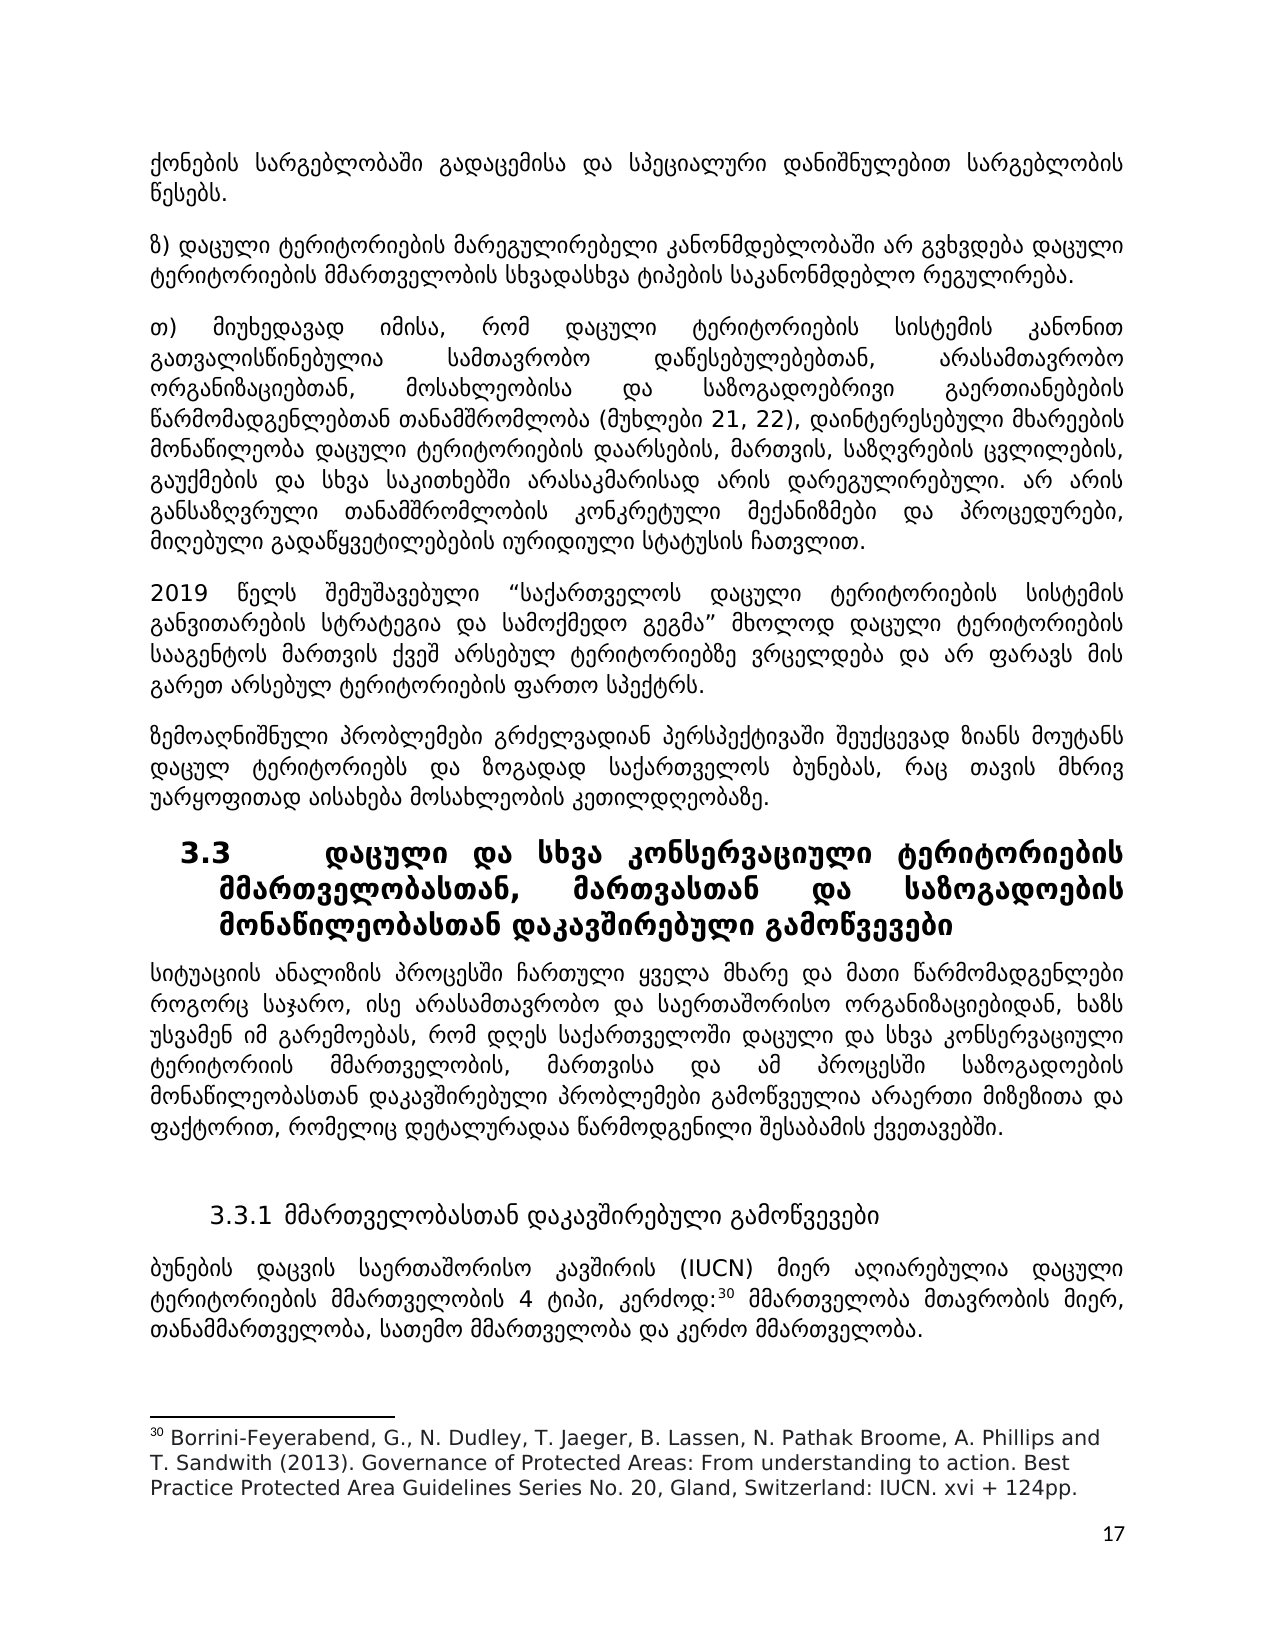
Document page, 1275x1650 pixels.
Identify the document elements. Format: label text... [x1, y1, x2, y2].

text თ) მიუხედავად იმისა, რომ დაცული ტერიტორიების სისტემის კანონით გათვალისწინებულია სამთავრობო დაწესებულებებთან, არასამთავრობო ორგანიზაციებთან, მოსახლეობისა და საზოგადოებრივი გაერთიანებების წარმომადგენლებთან თანამშრომლობა (მუხლები 21, 22), დაინტერესებული მხარეების მონაწილეობა დაცული ტერიტორიების დაარსების, მართვის, საზღვრების ცვლილების, გაუქმების და სხვა საკითხებში არასაკმარისად არის დარეგულირებული. არ არის განსაზღვრული თანამშრომლობის კონკრეტული მექანიზმები და პროცედურები, მიღებული გადაწყვეტილებების იურიდიული სტატუსის ჩათვლით. [150, 314, 1125, 555]
list დაცული და სხვა კონსერვაციული ტერიტორიების მმართველობასთან, მართვასთან და საზოგადოების მონაწილეობასთან დაკავშირებული გამოწვევები [179, 836, 1125, 942]
text ზემოაღნიშნული პრობლემები გრძელვადიან პერსპექტივაში შეუქცევად ზიანს მოუტანს დაცულ ტერიტორიებს და ზოგადად საქართველოს ბუნებას, რაც თავის მხრივ უარყოფითად აისახება მოსახლეობის კეთილდღეობაზე. [150, 723, 1125, 811]
text სიტუაციის ანალიზის პროცესში ჩართული ყველა მხარე და მათი წარმომადგენლები როგორც საჯარო, ისე არასამთავრობო და საერთაშორისო ორგანიზაციებიდან, ხაზს უსვამენ იმ გარემოებას, რომ დღეს საქართველოში დაცული და სხვა კონსერვაციული ტერიტორიის მმართველობის, მართვისა და ამ პროცესში საზოგადოების მონაწილეობასთან დაკავშირებული პრობლემები გამოწვეულია არაერთი მიზეზითა და ფაქტორით, რომელიც დეტალურადაა წარმოდგენილი შესაბამის ქვეთავებში. [150, 961, 1125, 1140]
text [150, 150, 1125, 207]
text ბუნების დაცვის საერთაშორისო კავშირის (IUCN) მიერ აღიარებულია დაცული ტერიტორიების მმართველობის 4 ტიპი, კერძოდ: მმართველობა მთავრობის მიერ, თანამმართველობა, სათემო მმართველობა და კერძო მმართველობა. [150, 1255, 1125, 1343]
list მმართველობასთან დაკავშირებული გამოწვევები [209, 1201, 1125, 1230]
text ზ) დაცული ტერიტორიების მარეგულირებელი კანონმდებლობაში არ გვხვდება დაცული ტერიტორიების მმართველობის სხვადასხვა ტიპების საკანონმდებლო რეგულირება. [150, 232, 1125, 289]
text 2019 წელს შემუშავებული “საქართველოს დაცული ტერიტორიების სისტემის განვითარების სტრატეგია და სამოქმედო გეგმა” მხოლოდ დაცული ტერიტორიების სააგენტოს მართვის ქვეშ არსებულ ტერიტორიებზე ვრცელდება და არ ფარავს მის გარეთ არსებულ ტერიტორიების ფართო სპექტრს. [150, 580, 1125, 698]
